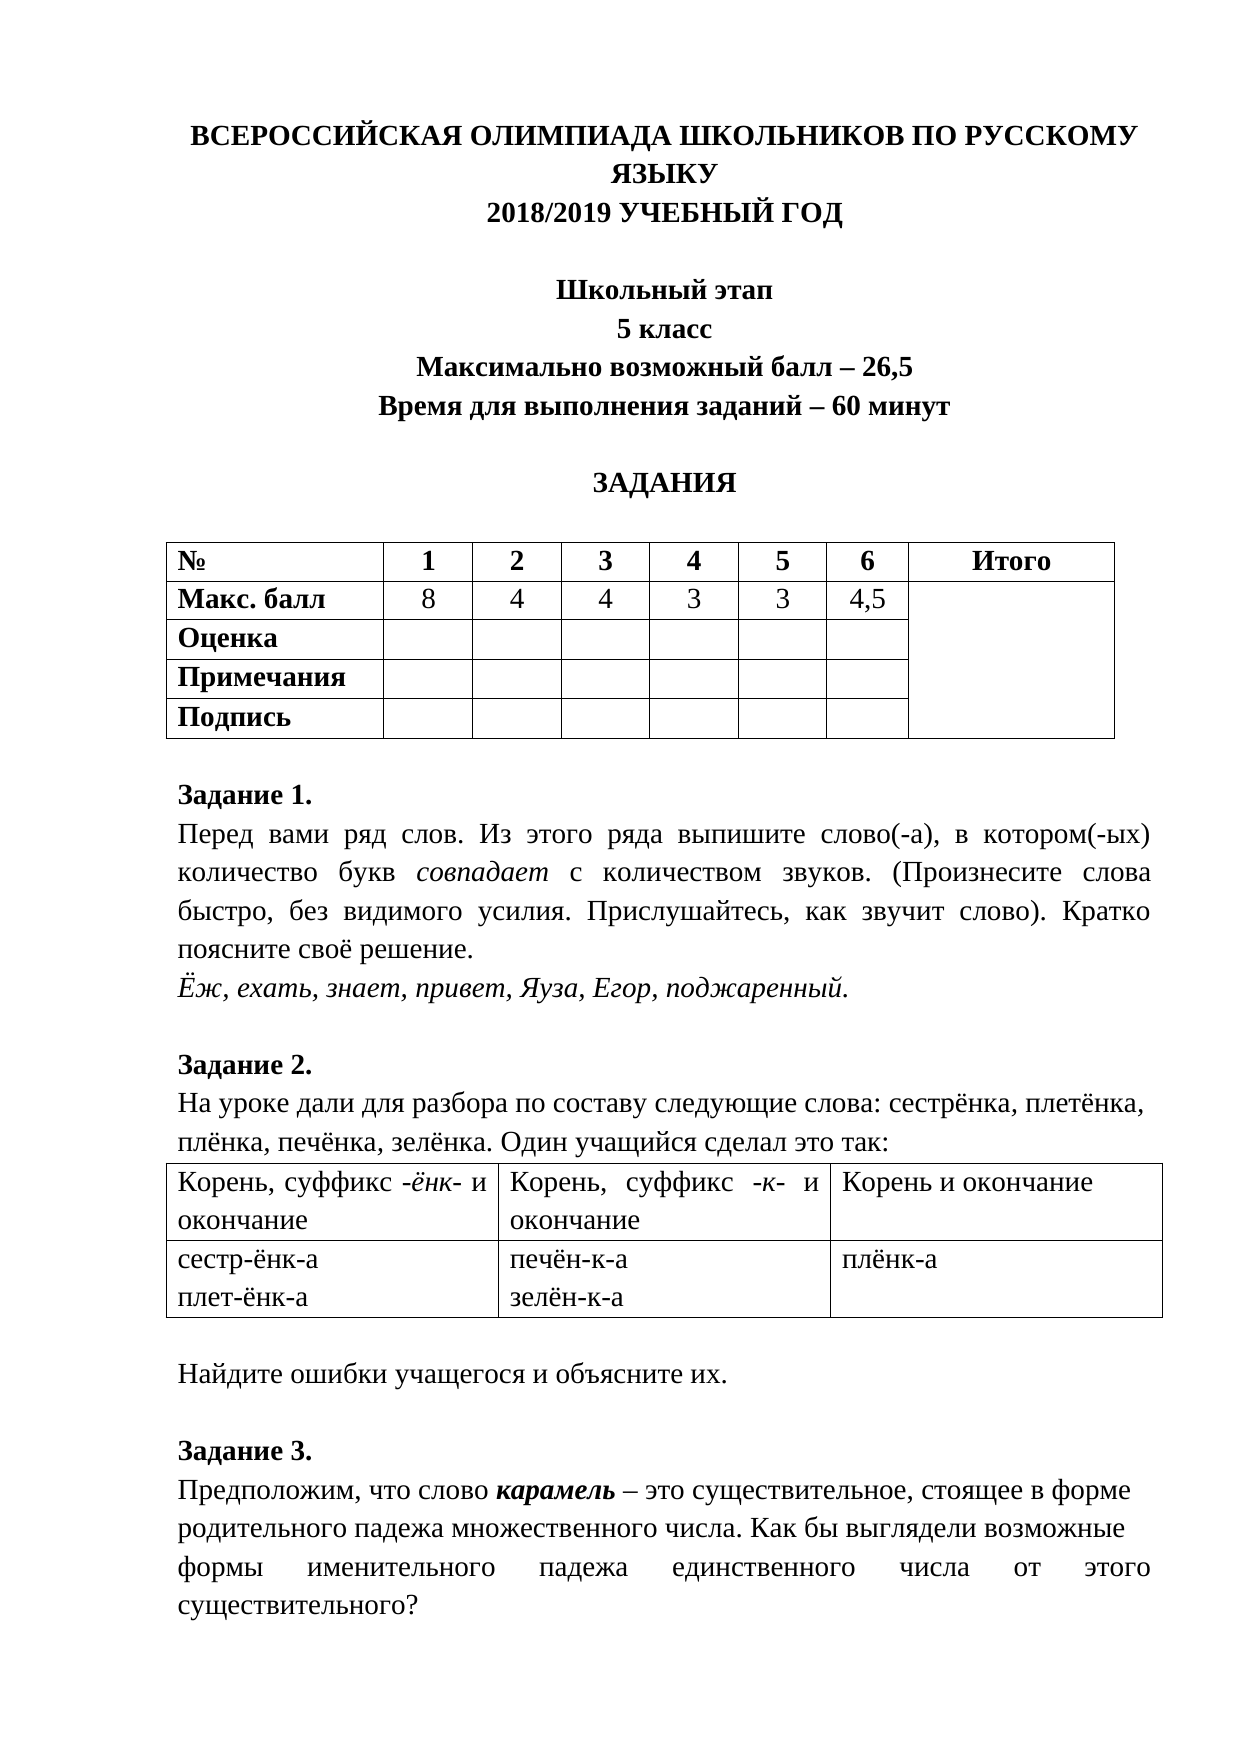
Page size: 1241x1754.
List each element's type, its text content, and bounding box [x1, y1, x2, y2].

text ВСЕРОССИЙСКАЯ ОЛИМПИАДА ШКОЛЬНИКОВ ПО РУССКОМУ ЯЗЫКУ [177, 118, 1152, 190]
text Максимально возможный балл – 26,5 [177, 349, 1152, 383]
table_cell [827, 660, 908, 698]
table_cell [739, 660, 826, 698]
table_cell [473, 620, 561, 658]
table_cell [384, 699, 472, 738]
text Школьный этап [177, 272, 1152, 306]
table_cell 3 [739, 582, 826, 619]
table_cell [473, 660, 561, 698]
table_cell [827, 699, 908, 738]
table_cell [909, 582, 1114, 738]
text плёнка, печёнка, зелёнка. Один учащийся сделал это так: [177, 1124, 1152, 1158]
table_cell [473, 699, 561, 738]
table_cell [739, 620, 826, 658]
table_cell плёнк-а [831, 1241, 1162, 1317]
text 2018/2019 УЧЕБНЫЙ ГОД [177, 195, 1152, 229]
table_cell сестр-ёнк-а плет-ёнк-а [167, 1241, 498, 1317]
table_header Корень и окончание [831, 1164, 1162, 1240]
text родительного падежа множественного числа. Как бы выглядели возможные [177, 1510, 1152, 1544]
text Задание 3. [177, 1433, 1152, 1467]
table_cell Примечания [167, 660, 383, 698]
text Задание 1. [177, 777, 1152, 811]
table_cell 4 [562, 582, 649, 619]
table_cell [739, 699, 826, 738]
table_header 4 [650, 543, 738, 581]
table_cell [827, 620, 908, 658]
table_cell печён-к-а зелён-к-а [499, 1241, 830, 1317]
table_header 1 [384, 543, 472, 581]
text Ёж, ехать, знает, привет, Яуза, Егор, поджаренный. [177, 970, 1152, 1003]
table_header Корень, суффикс -к- и окончание [499, 1164, 830, 1240]
table_cell [650, 699, 738, 738]
text На уроке дали для разбора по составу следующие слова: сестрёнка, плетёнка, [177, 1086, 1152, 1119]
table_header 6 [827, 543, 908, 581]
table_cell 3 [650, 582, 738, 619]
table_cell Оценка [167, 620, 383, 658]
table_header Корень, суффикс -ёнк- и окончание [167, 1164, 498, 1240]
table_cell [384, 620, 472, 658]
table_cell [650, 660, 738, 698]
table_header 5 [739, 543, 826, 581]
table_header 2 [473, 543, 561, 581]
text ЗАДАНИЯ [177, 465, 1152, 498]
table_cell [562, 660, 649, 698]
table_header № [167, 543, 383, 581]
table_cell Подпись [167, 699, 383, 738]
text Перед вами ряд слов. Из этого ряда выпишите слово(-а), в котором(-ых) количество букв совпадает с количеством звуков. (Произнесите слова быстро, без видимого усилия. Прислушайтесь, как звучит слово). Кратко поясните своё решение. [177, 816, 1152, 965]
table_cell 4 [473, 582, 561, 619]
table_cell [562, 620, 649, 658]
text формы именительного падежа единственного числа от этого существительного? [177, 1549, 1152, 1621]
text Время для выполнения заданий – 60 минут [177, 388, 1152, 421]
table_cell 4,5 [827, 582, 908, 619]
table_cell [650, 620, 738, 658]
table_cell Макс. балл [167, 582, 383, 619]
text Задание 2. [177, 1047, 1152, 1081]
text Предположим, что слово карамель – это существительное, стоящее в форме [177, 1472, 1152, 1505]
text Найдите ошибки учащегося и объясните их. [177, 1356, 1152, 1390]
table_cell 8 [384, 582, 472, 619]
table_cell [384, 660, 472, 698]
table_cell [562, 699, 649, 738]
text 5 класс [177, 311, 1152, 344]
table_header Итого [909, 543, 1114, 581]
table_header 3 [562, 543, 649, 581]
